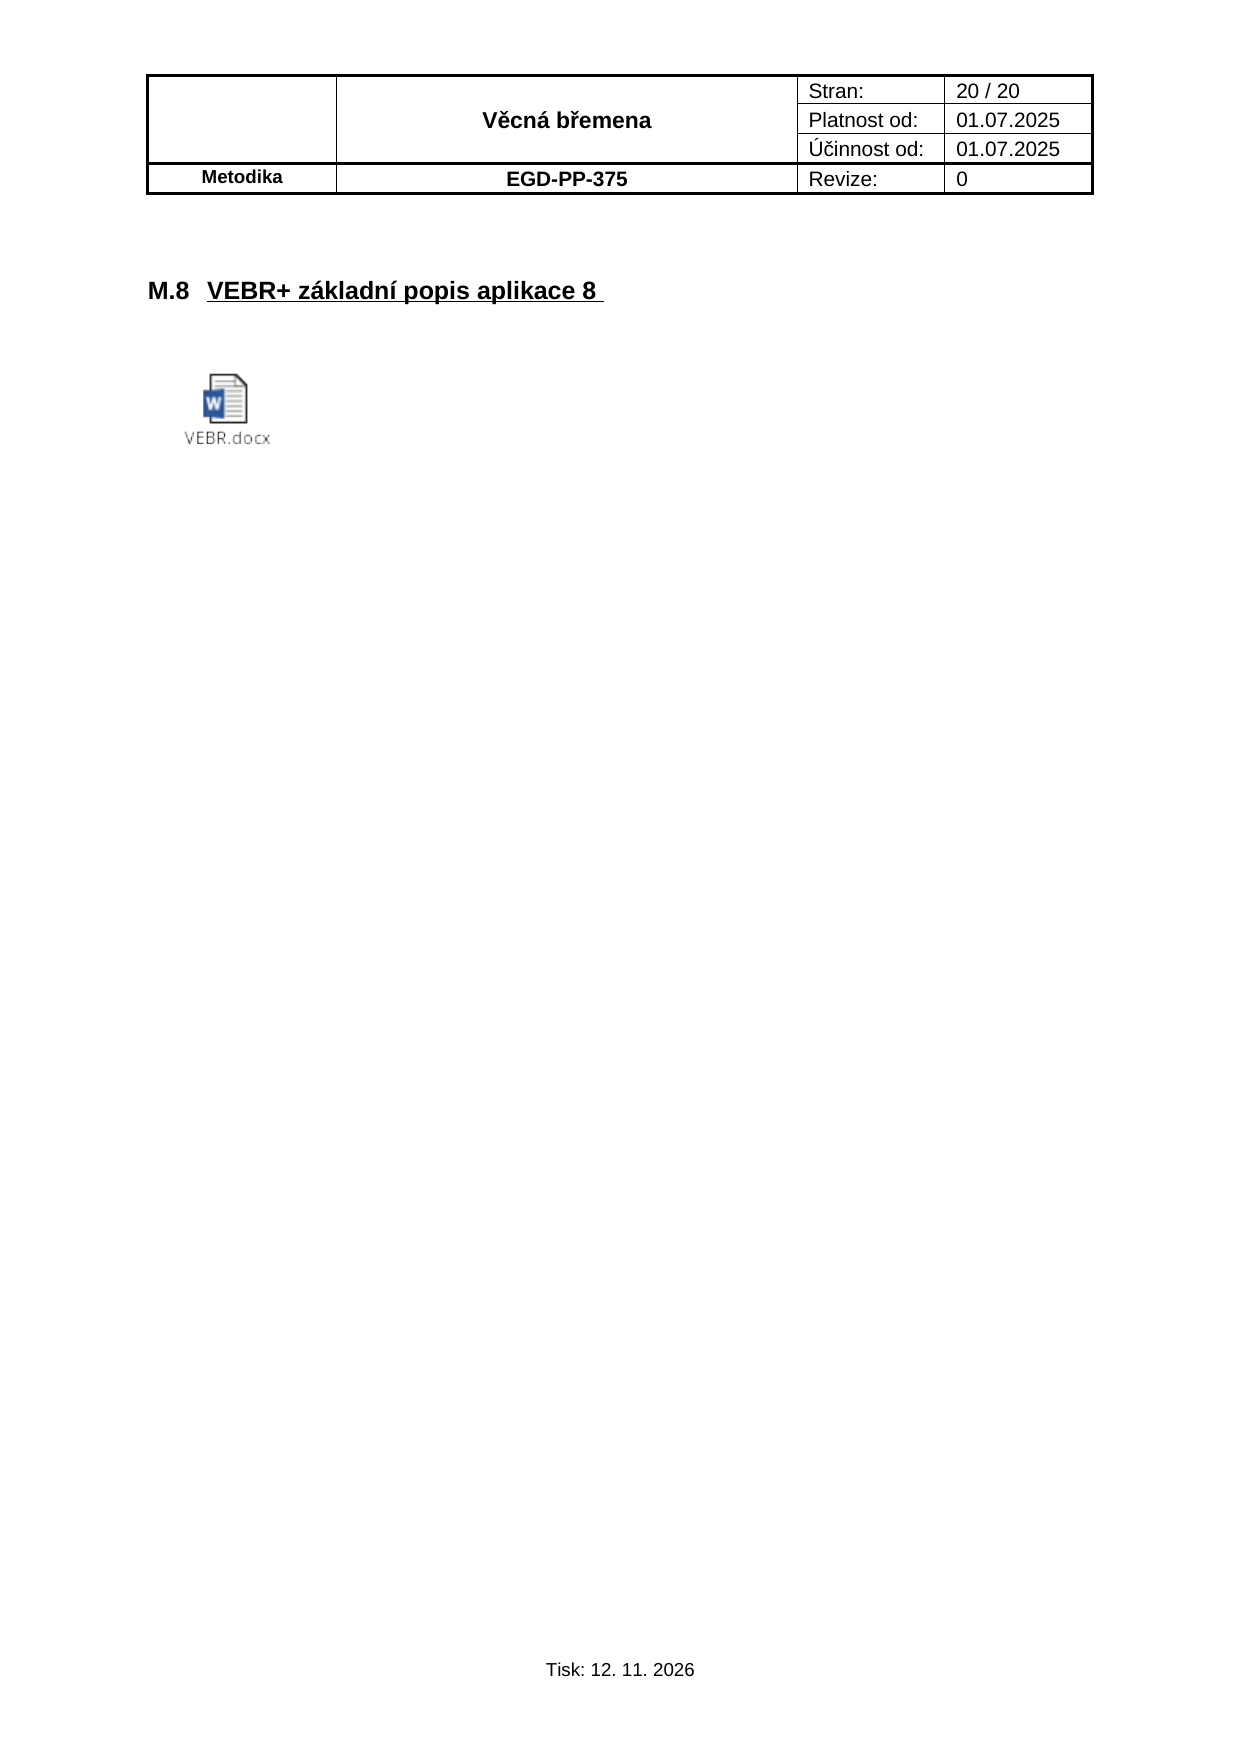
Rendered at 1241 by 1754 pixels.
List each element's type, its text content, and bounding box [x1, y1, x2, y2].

list VEBR+ základní popis aplikace 8 [148, 276, 1092, 305]
